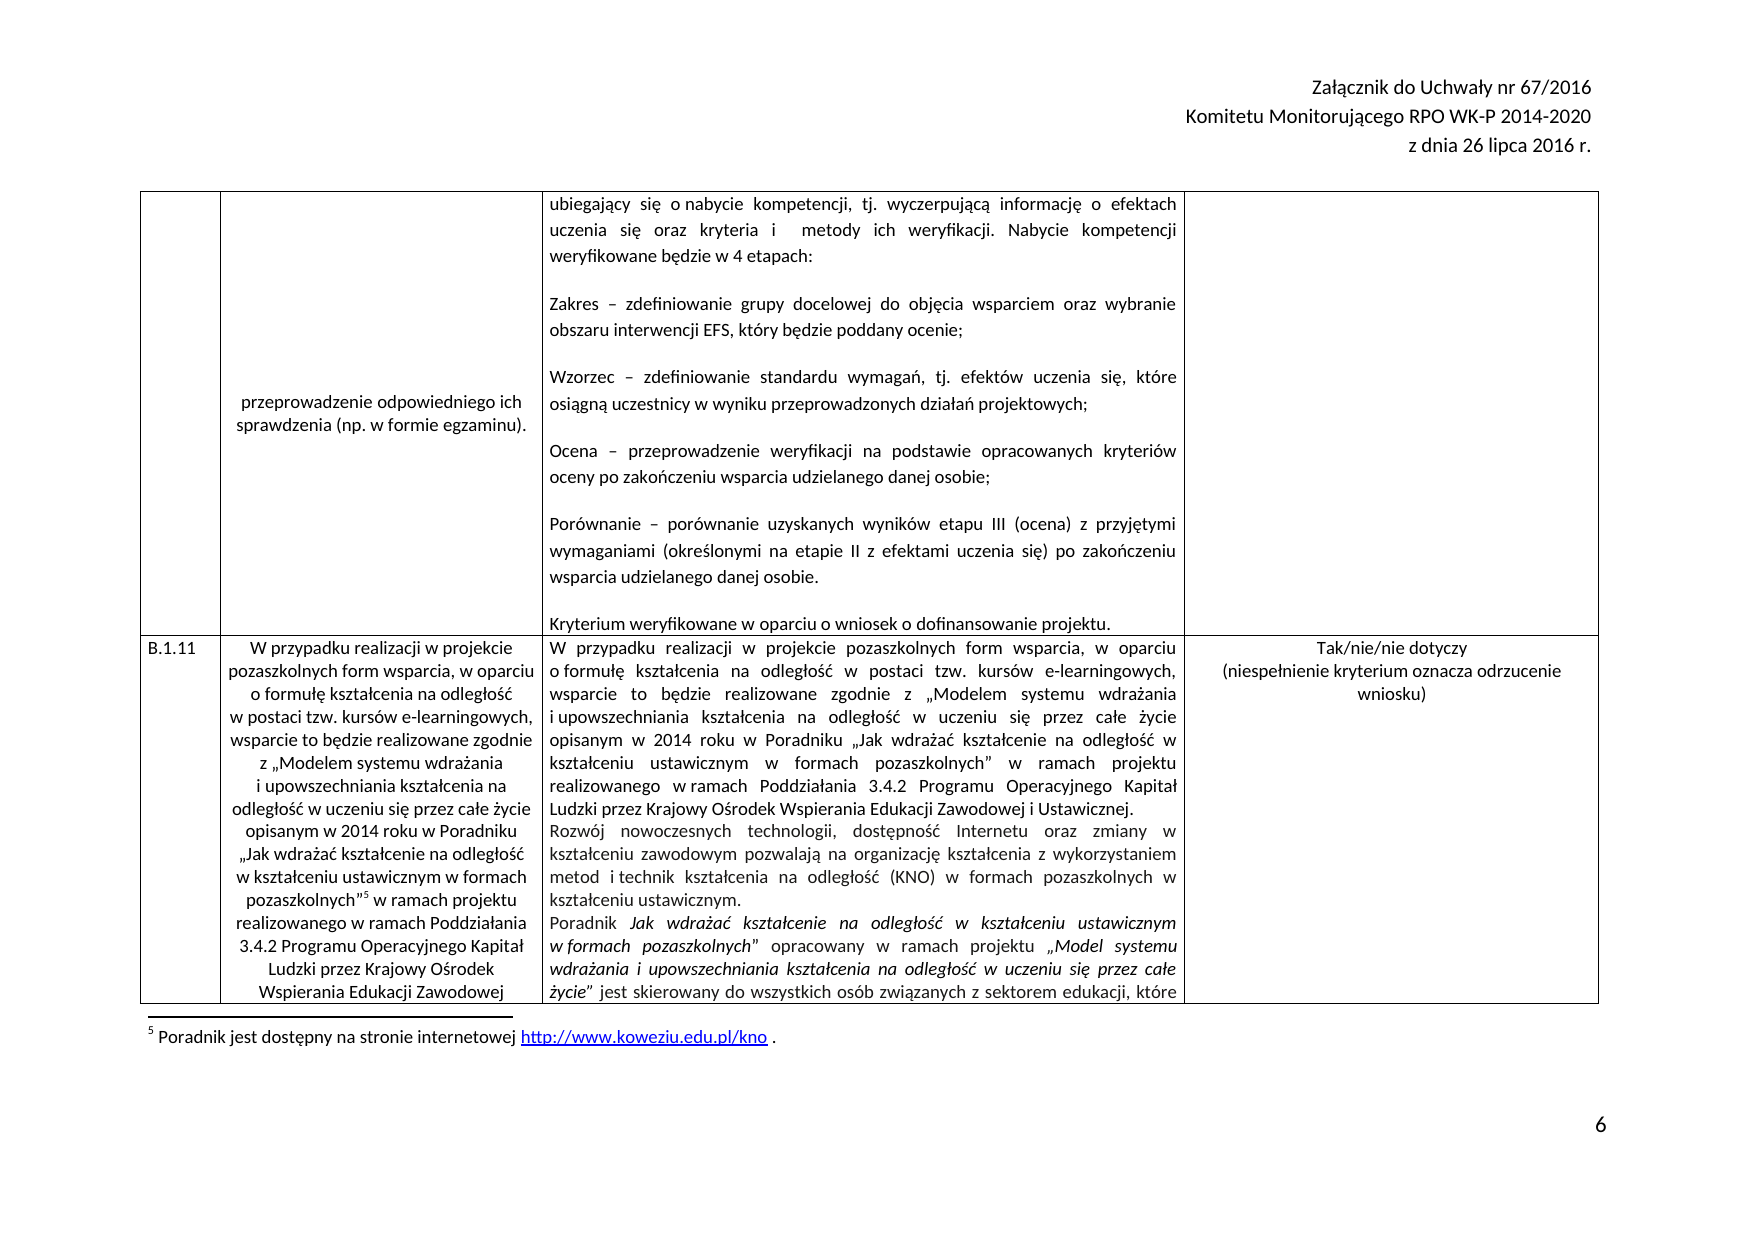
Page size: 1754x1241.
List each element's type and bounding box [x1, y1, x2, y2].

table_cell [543, 636, 1184, 1003]
table_cell [543, 192, 1184, 635]
table_cell [1185, 636, 1598, 1003]
table_cell [141, 192, 220, 635]
table_cell [221, 192, 542, 635]
table_cell [221, 636, 542, 1003]
table_cell [141, 636, 220, 1003]
table_cell [1185, 192, 1598, 635]
